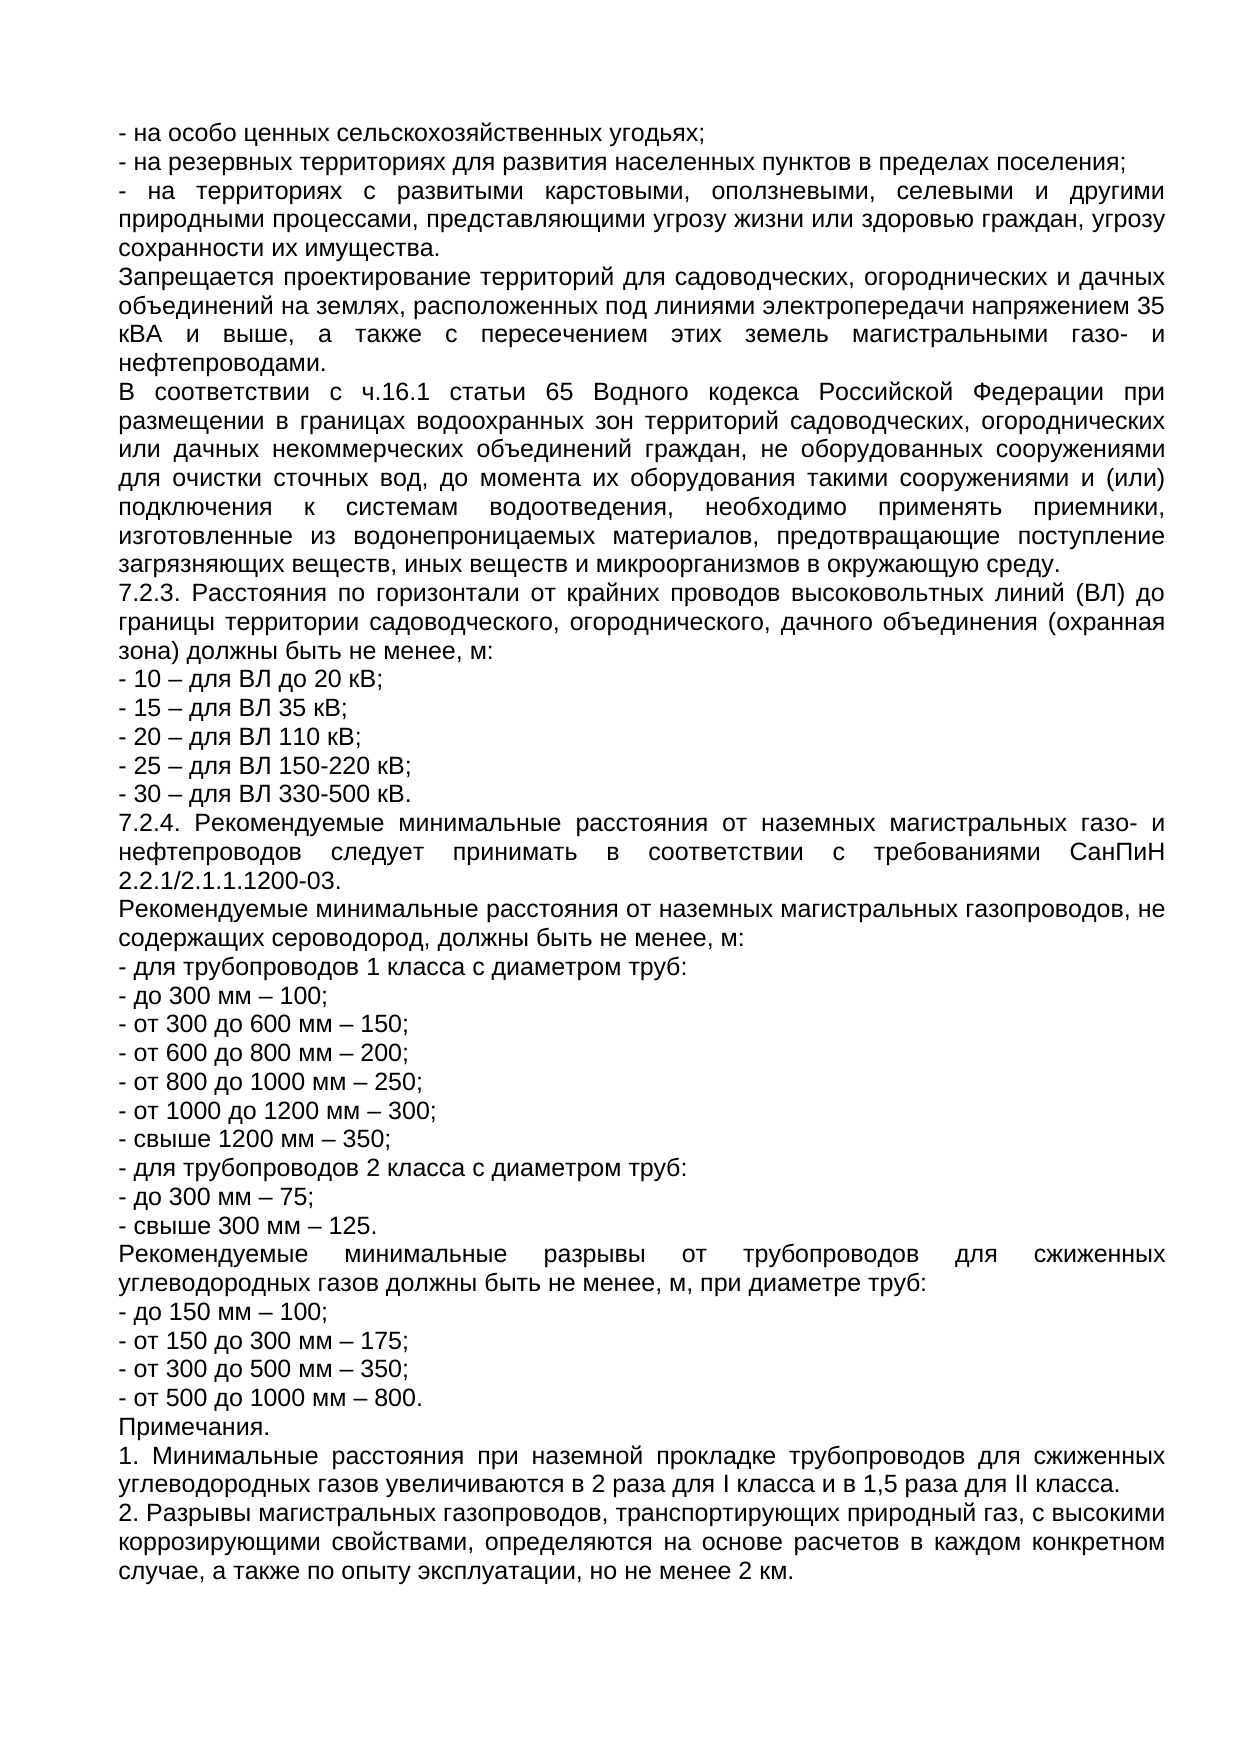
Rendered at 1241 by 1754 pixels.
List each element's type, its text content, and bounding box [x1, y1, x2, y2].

text - от 600 до – 200; [118, 1038, 1167, 1067]
text - от 150 до – 175; [118, 1326, 1167, 1354]
text Примечания. [118, 1412, 1167, 1441]
text - от 300 до – 350; [118, 1354, 1167, 1383]
text - 30 – для ВЛ 330-500 кВ. [118, 779, 1167, 808]
text - 15 – для ВЛ 35 кВ; [118, 693, 1167, 722]
text - от 1000 до – 300; [118, 1096, 1167, 1124]
text 1. Минимальные расстояния при наземной прокладке трубопроводов для сжиженных углеводородных газов увеличиваются в 2 раза для I класса и в 1,5 раза для II класса. [118, 1441, 1167, 1498]
text В соответствии с ч.16.1 статьи 65 Водного кодекса Российской Федерации при размещении в границах водоохранных зон территорий садоводческих, огороднических или дачных некоммерческих объединений граждан, не оборудованных сооружениями для очистки сточных вод, до момента их оборудования такими сооружениями и (или) подключения к системам водоотведения, необходимо применять приемники, изготовленные из водонепроницаемых материалов, предотвращающие поступление загрязняющих веществ, иных веществ и микроорганизмов в окружающую среду. [118, 377, 1167, 578]
text - свыше – 350; [118, 1124, 1167, 1153]
text - от 300 до – 150; [118, 1009, 1167, 1038]
text 7.2.3. Расстояния по горизонтали от крайних проводов высоковольтных линий (ВЛ) до границы территории садоводческого, огороднического, дачного объединения (охранная зона) должны быть не менее, м: [118, 578, 1167, 664]
text - от 500 до – 800. [118, 1383, 1167, 1412]
text - на территориях с развитыми карстовыми, оползневыми, селевыми и другими природными процессами, представляющими угрозу жизни или здоровью граждан, угрозу сохранности их имущества. [118, 176, 1167, 262]
text - до – 100; [118, 981, 1167, 1009]
text - от 800 до – 250; [118, 1067, 1167, 1096]
text - 25 – для ВЛ 150-220 кВ; [118, 751, 1167, 779]
text - на резервных территориях для развития населенных пунктов в пределах поселения; [118, 147, 1167, 176]
text - для трубопроводов 1 класса с диаметром труб: [118, 952, 1167, 981]
text - 10 – для ВЛ до 20 кВ; [118, 664, 1167, 693]
text - для трубопроводов 2 класса с диаметром труб: [118, 1153, 1167, 1182]
text Рекомендуемые минимальные разрывы от трубопроводов для сжиженных углеводородных газов должны быть не менее, м, при диаметре труб: [118, 1239, 1167, 1297]
text Запрещается проектирование территорий для садоводческих, огороднических и дачных объединений на землях, расположенных под линиями электропередачи напряжением 35 кВА и выше, а также с пересечением этих земель магистральными газо- и нефтепроводами. [118, 262, 1167, 377]
text 2. Разрывы магистральных газопроводов, транспортирующих природный газ, с высокими коррозирующими свойствами, определяются на основе расчетов в каждом конкретном случае, а также по опыту эксплуатации, но не менее . [118, 1498, 1167, 1584]
text - на особо ценных сельскохозяйственных угодьях; [118, 118, 1167, 147]
text Рекомендуемые минимальные расстояния от наземных магистральных газопроводов, не содержащих сероводород, должны быть не менее, м: [118, 894, 1167, 952]
text - до – 100; [118, 1297, 1167, 1326]
text 7.2.4. Рекомендуемые минимальные расстояния от наземных магистральных газо- и нефтепроводов следует принимать в соответствии с требованиями СанПиН 2.2.1/2.1.1.1200-03. [118, 808, 1167, 894]
text - 20 – для ВЛ 110 кВ; [118, 722, 1167, 751]
text - свыше – 125. [118, 1211, 1167, 1239]
text - до – 75; [118, 1182, 1167, 1211]
